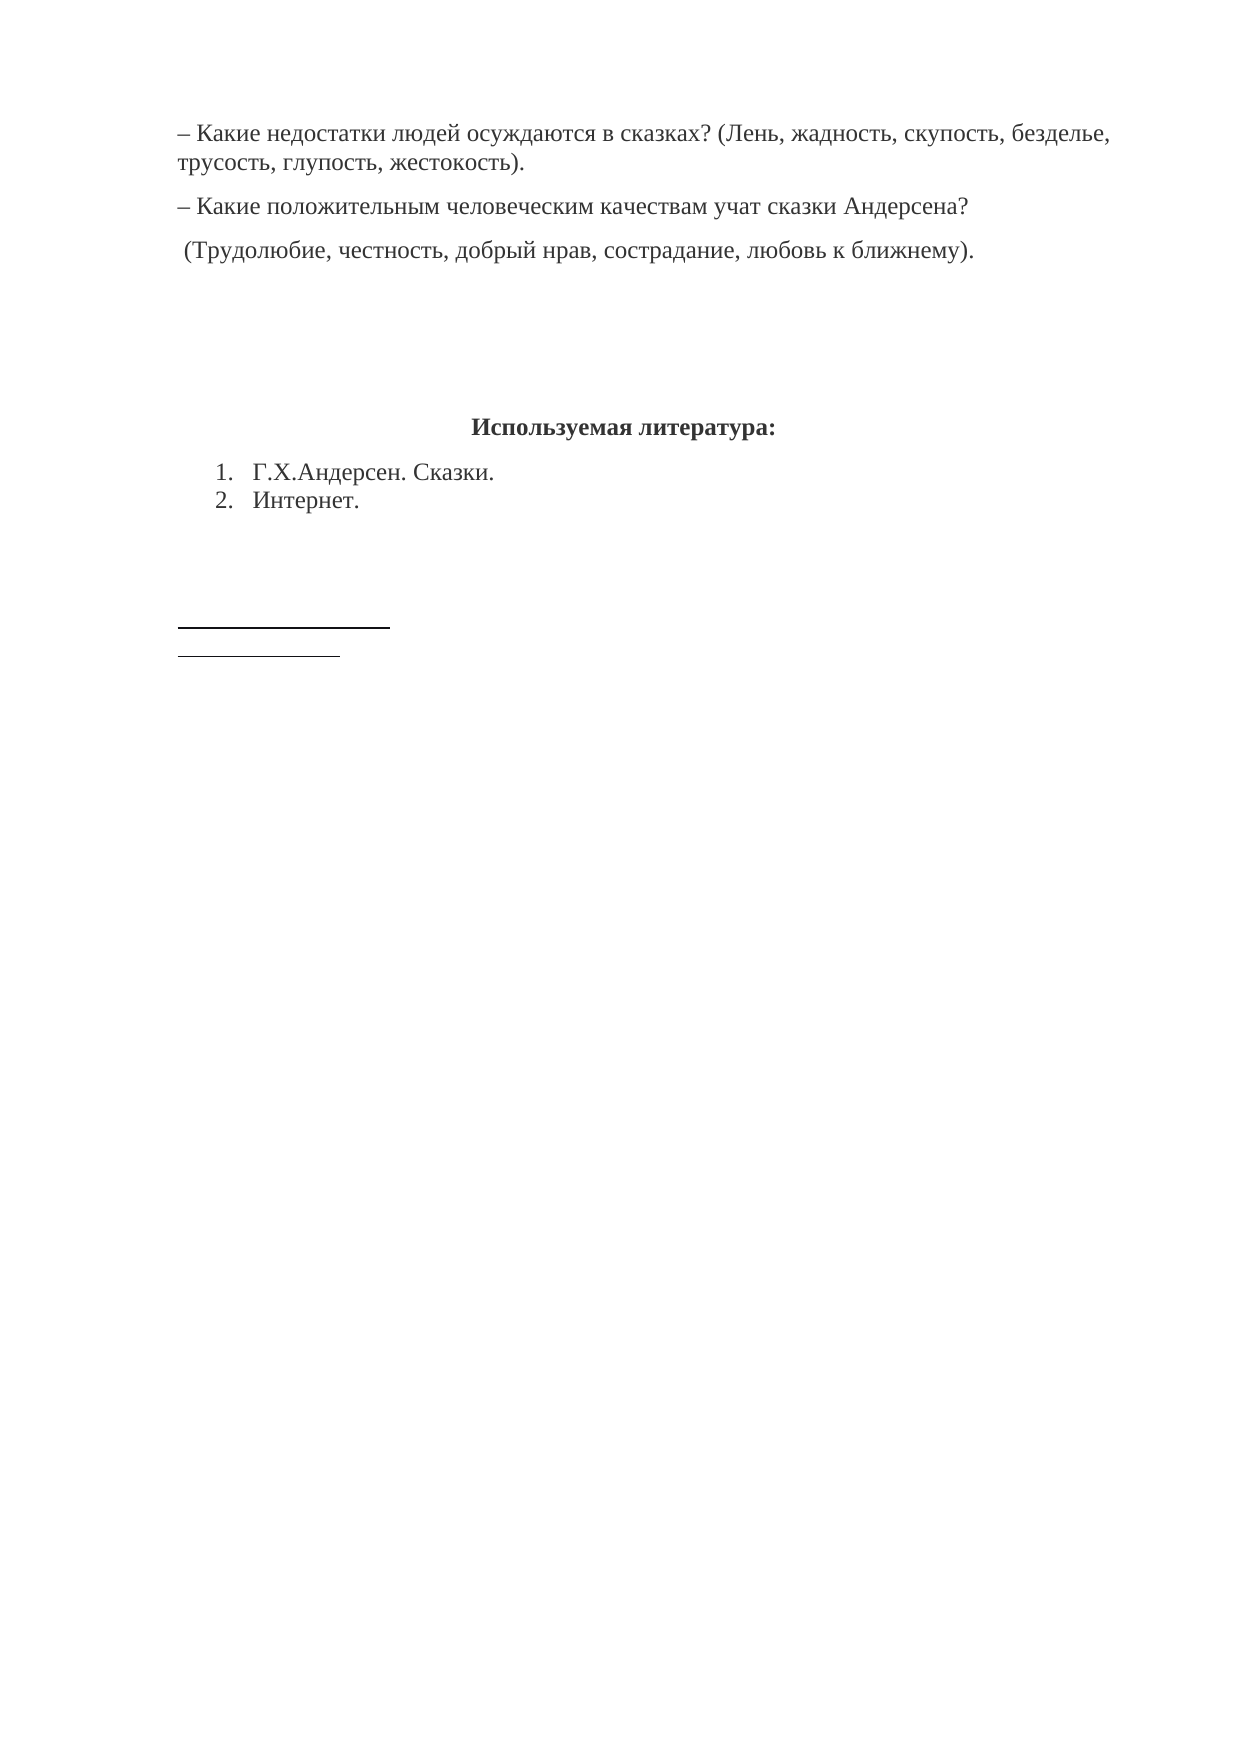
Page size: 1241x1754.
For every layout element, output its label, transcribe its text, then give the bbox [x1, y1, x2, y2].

text (Трудолюбие, честность, добрый нрав, сострадание, любовь к ближнему). [177, 236, 1152, 264]
list Интернет. [215, 486, 1152, 514]
text Используемая литература: [177, 412, 1152, 441]
text – Какие положительным человеческим качествам учат сказки Андерсена? [177, 191, 1152, 220]
text – Какие недостатки людей осуждаются в сказках? (Лень, жадность, скупость, безделье, трусость, глупость, жестокость). [177, 118, 1152, 176]
list Г.Х.Андерсен. Сказки. [215, 457, 1152, 486]
